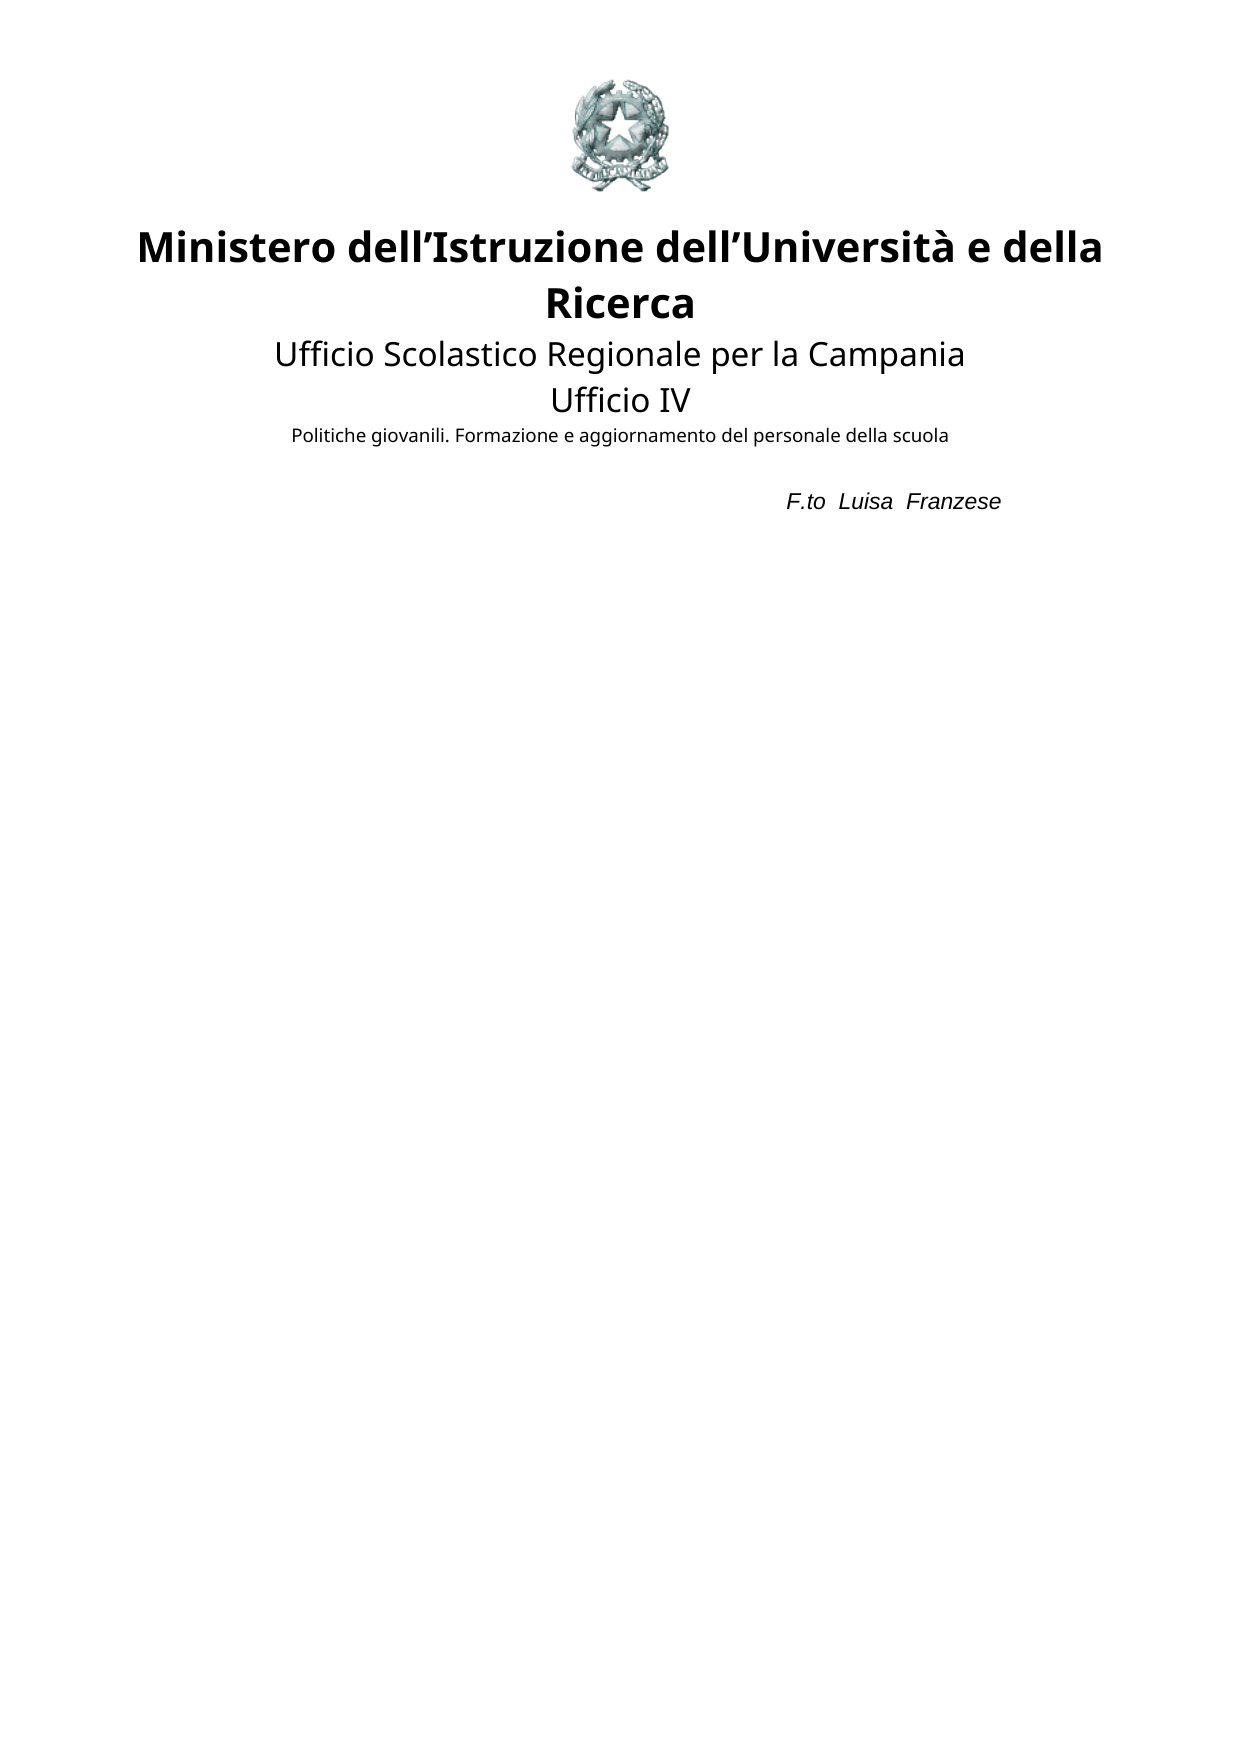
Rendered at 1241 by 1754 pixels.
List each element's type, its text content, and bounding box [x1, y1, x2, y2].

picture [552, 73, 688, 205]
text F.to Luisa Franzese [118, 488, 1122, 514]
